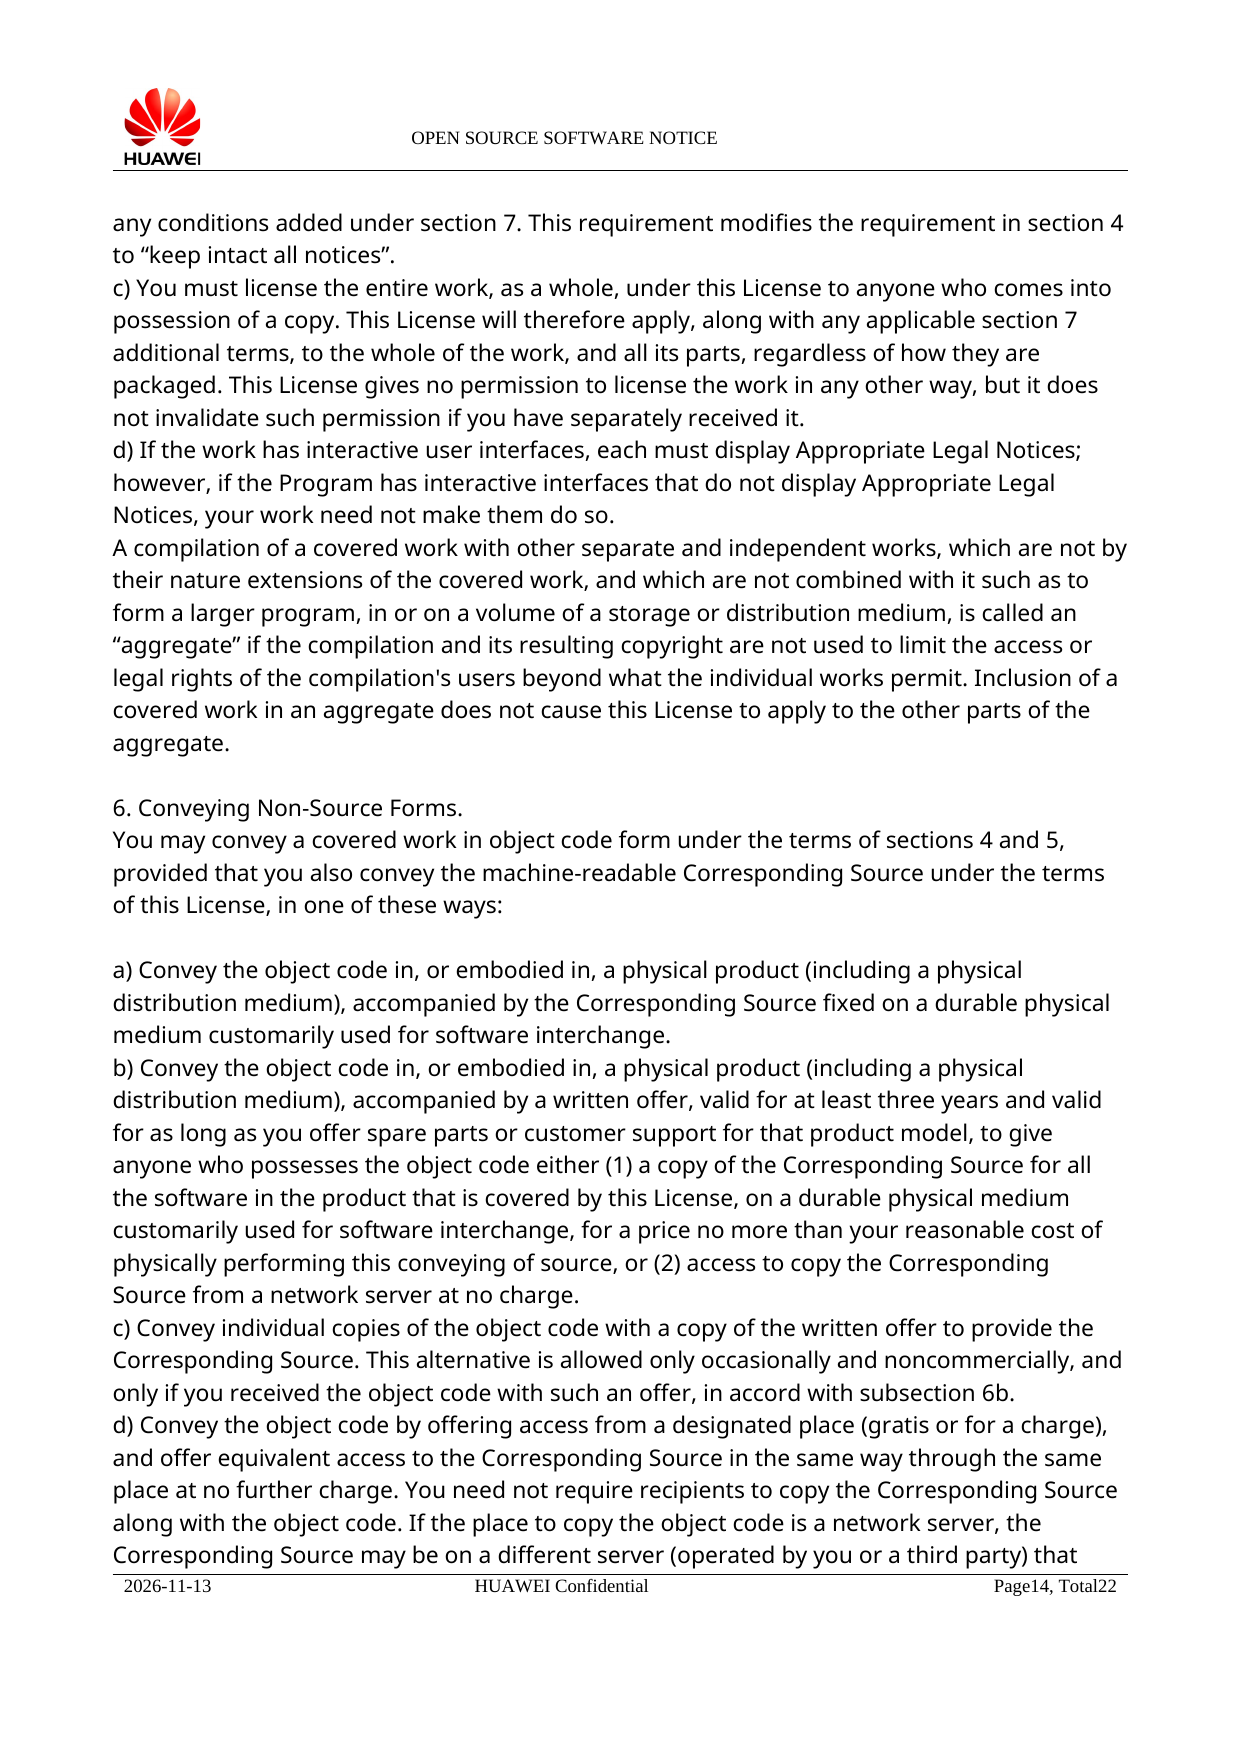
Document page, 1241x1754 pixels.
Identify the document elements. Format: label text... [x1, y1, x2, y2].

text You may convey a covered work in object code form under the terms of sections 4 and 5, provided that you also convey the machine-readable Corresponding Source under the terms of this License, in one of these ways: [112, 824, 1128, 921]
text c) Convey individual copies of the object code with a copy of the written offer to provide the Corresponding Source. This alternative is allowed only occasionally and noncommercially, and only if you received the object code with such an offer, in accord with subsection 6b. [112, 1311, 1128, 1409]
text d) If the work has interactive user interfaces, each must display Appropriate Legal Notices; however, if the Program has interactive interfaces that do not display Appropriate Legal Notices, your work need not make them do so. [112, 434, 1128, 531]
picture [124, 88, 201, 165]
text 6. Conveying Non-Source Forms. [112, 791, 1128, 824]
text c) You must license the entire work, as a whole, under this License to anyone who comes into possession of a copy. This License will therefore apply, along with any applicable section 7 additional terms, to the whole of the work, and all its parts, regardless of how they are packaged. This License gives no permission to license the work in any other way, but it does not invalidate such permission if you have separately received it. [112, 271, 1128, 434]
text A compilation of a covered work with other separate and independent works, which are not by their nature extensions of the covered work, and which are not combined with it such as to form a larger program, in or on a volume of a storage or distribution medium, is called an “aggregate” if the compilation and its resulting copyright are not used to limit the access or legal rights of the compilation's users beyond what the individual works permit. Inclusion of a covered work in an aggregate does not cause this License to apply to the other parts of the aggregate. [112, 531, 1128, 759]
text a) Convey the object code in, or embodied in, a physical product (including a physical distribution medium), accompanied by the Corresponding Source fixed on a durable physical medium customarily used for software interchange. [112, 954, 1128, 1051]
text b) Convey the object code in, or embodied in, a physical product (including a physical distribution medium), accompanied by a written offer, valid for at least three years and valid for as long as you offer spare parts or customer support for that product model, to give anyone who possesses the object code either (1) a copy of the Corresponding Source for all the software in the product that is covered by this License, on a durable physical medium customarily used for software interchange, for a price no more than your reasonable cost of physically performing this conveying of source, or (2) access to copy the Corresponding Source from a network server at no charge. [112, 1051, 1128, 1311]
